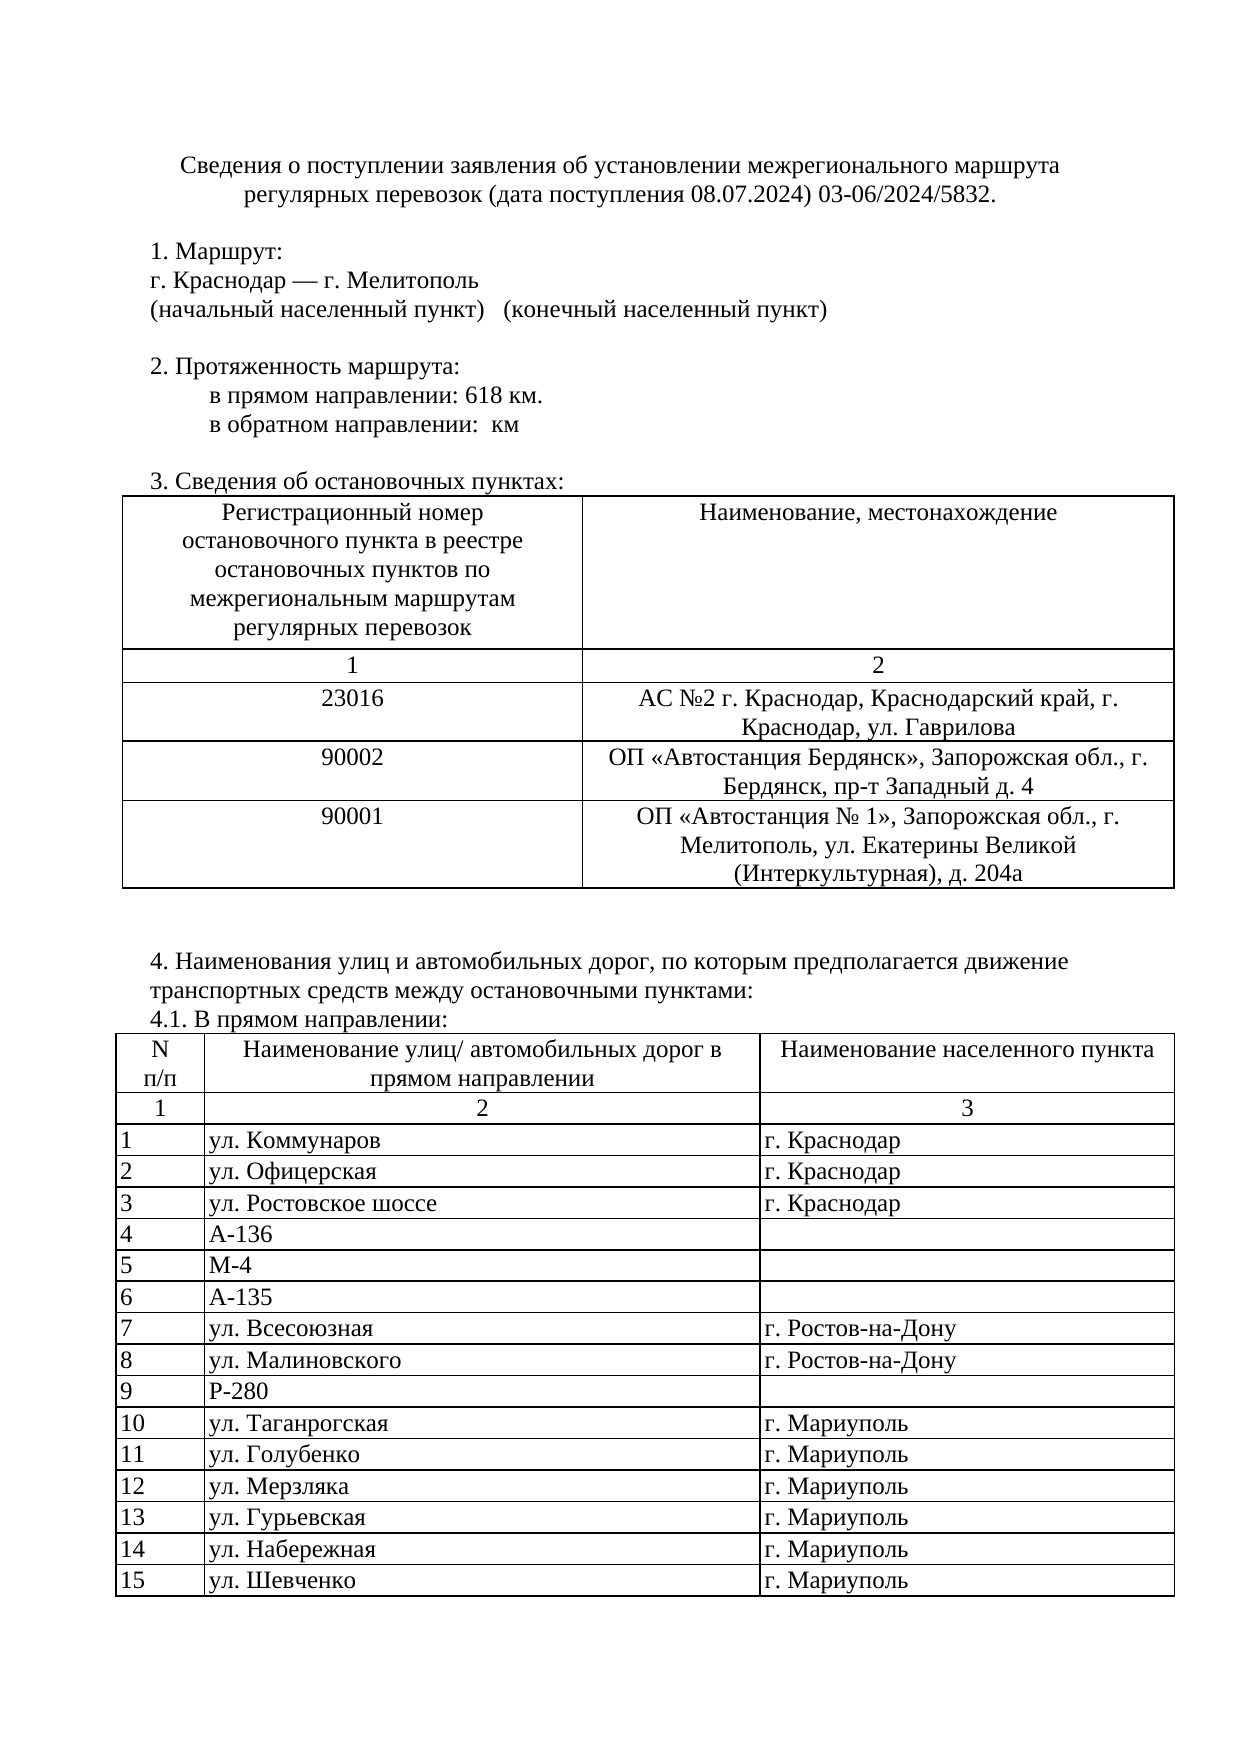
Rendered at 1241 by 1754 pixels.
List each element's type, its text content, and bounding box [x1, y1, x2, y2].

table_cell [761, 1219, 1174, 1249]
table_cell АС №2 г. Краснодар, Краснодарский край, г. Краснодар, ул. Гаврилова [583, 683, 1173, 740]
table_cell 5 [117, 1251, 204, 1280]
text 3. Сведения об остановочных пунктах: [150, 466, 1090, 495]
table_cell [761, 1282, 1174, 1312]
table_cell ул. Гурьевская [205, 1502, 759, 1532]
table_cell 8 [117, 1345, 204, 1375]
table_cell [761, 1251, 1174, 1280]
table_cell 2 [583, 650, 1173, 681]
table_cell 1 [117, 1125, 204, 1154]
table_cell 10 [117, 1408, 204, 1438]
table_cell г. Мариуполь [761, 1471, 1174, 1501]
table_cell Р-280 [205, 1376, 759, 1406]
table_cell 12 [117, 1471, 204, 1501]
table_cell 15 [117, 1565, 204, 1595]
table_cell 90001 [123, 801, 582, 887]
table_cell М-4 [205, 1251, 759, 1280]
table_cell ул. Голубенко [205, 1439, 759, 1469]
text 1. Маршрут: [150, 236, 1090, 265]
table_cell ул. Малиновского [205, 1345, 759, 1375]
table_cell ул. Набережная [205, 1534, 759, 1563]
table_cell 3 [761, 1093, 1174, 1123]
table_cell 23016 [123, 683, 582, 740]
table_cell г. Краснодар [761, 1188, 1174, 1217]
table_cell 7 [117, 1313, 204, 1343]
table_header Наименование, местонахождение [583, 497, 1173, 648]
table_cell г. Ростов-на-Дону [761, 1313, 1174, 1343]
table_cell 13 [117, 1502, 204, 1532]
table_cell ОП «Автостанция Бердянск», Запорожская обл., г. Бердянск, пр-т Западный д. 4 [583, 742, 1173, 799]
table_cell 90002 [123, 742, 582, 799]
text Сведения о поступлении заявления об установлении межрегионального маршрута регулярных перевозок (дата поступления 08.07.2024) 03-06/2024/5832. [150, 150, 1090, 207]
table_cell А-136 [205, 1219, 759, 1249]
table_cell ул. Шевченко [205, 1565, 759, 1595]
table_cell ул. Коммунаров [205, 1125, 759, 1154]
text 2. Протяженность маршрута: [150, 351, 1090, 380]
text г. Краснодар — г. Мелитополь [150, 265, 1090, 294]
table_cell ул. Мерзляка [205, 1471, 759, 1501]
table_cell г. Мариуполь [761, 1565, 1174, 1595]
table_cell ул. Ростовское шоссе [205, 1188, 759, 1217]
table_cell г. Мариуполь [761, 1502, 1174, 1532]
table_cell 1 [123, 650, 582, 681]
table_cell ул. Офицерская [205, 1156, 759, 1186]
table_cell г. Ростов-на-Дону [761, 1345, 1174, 1375]
text 4.1. В прямом направлении: [150, 1004, 1090, 1033]
table_cell 3 [117, 1188, 204, 1217]
table_cell 1 [117, 1093, 204, 1123]
text в прямом направлении: 618 км. [150, 380, 1090, 409]
table_cell [761, 1376, 1174, 1406]
text 4. Наименования улиц и автомобильных дорог, по которым предполагается движение транспортных средств между остановочными пунктами: [150, 946, 1090, 1004]
table_cell г. Мариуполь [761, 1439, 1174, 1469]
table_cell А-135 [205, 1282, 759, 1312]
text в обратном направлении: км [150, 409, 1090, 437]
table_header Наименование населенного пункта [761, 1034, 1174, 1092]
table_cell 14 [117, 1534, 204, 1563]
table_cell ул. Всесоюзная [205, 1313, 759, 1343]
table_header N п/п [117, 1034, 204, 1092]
table_cell ул. Таганрогская [205, 1408, 759, 1438]
table_cell 6 [117, 1282, 204, 1312]
table_cell 4 [117, 1219, 204, 1249]
table_cell 11 [117, 1439, 204, 1469]
table_header Регистрационный номер остановочного пункта в реестре остановочных пунктов по межрегиональным маршрутам регулярных перевозок [123, 497, 582, 648]
table_cell г. Мариуполь [761, 1534, 1174, 1563]
table_cell г. Краснодар [761, 1125, 1174, 1154]
text (начальный населенный пункт) (конечный населенный пункт) [150, 294, 1090, 322]
table_cell ОП «Автостанция № 1», Запорожская обл., г. Мелитополь, ул. Екатерины Великой (Интеркультурная), д. 204а [583, 801, 1173, 887]
table_cell 9 [117, 1376, 204, 1406]
table_header Наименование улиц/ автомобильных дорог в прямом направлении [205, 1034, 759, 1092]
table_cell 2 [117, 1156, 204, 1186]
table_cell г. Мариуполь [761, 1408, 1174, 1438]
table_cell 2 [205, 1093, 759, 1123]
table_cell г. Краснодар [761, 1156, 1174, 1186]
